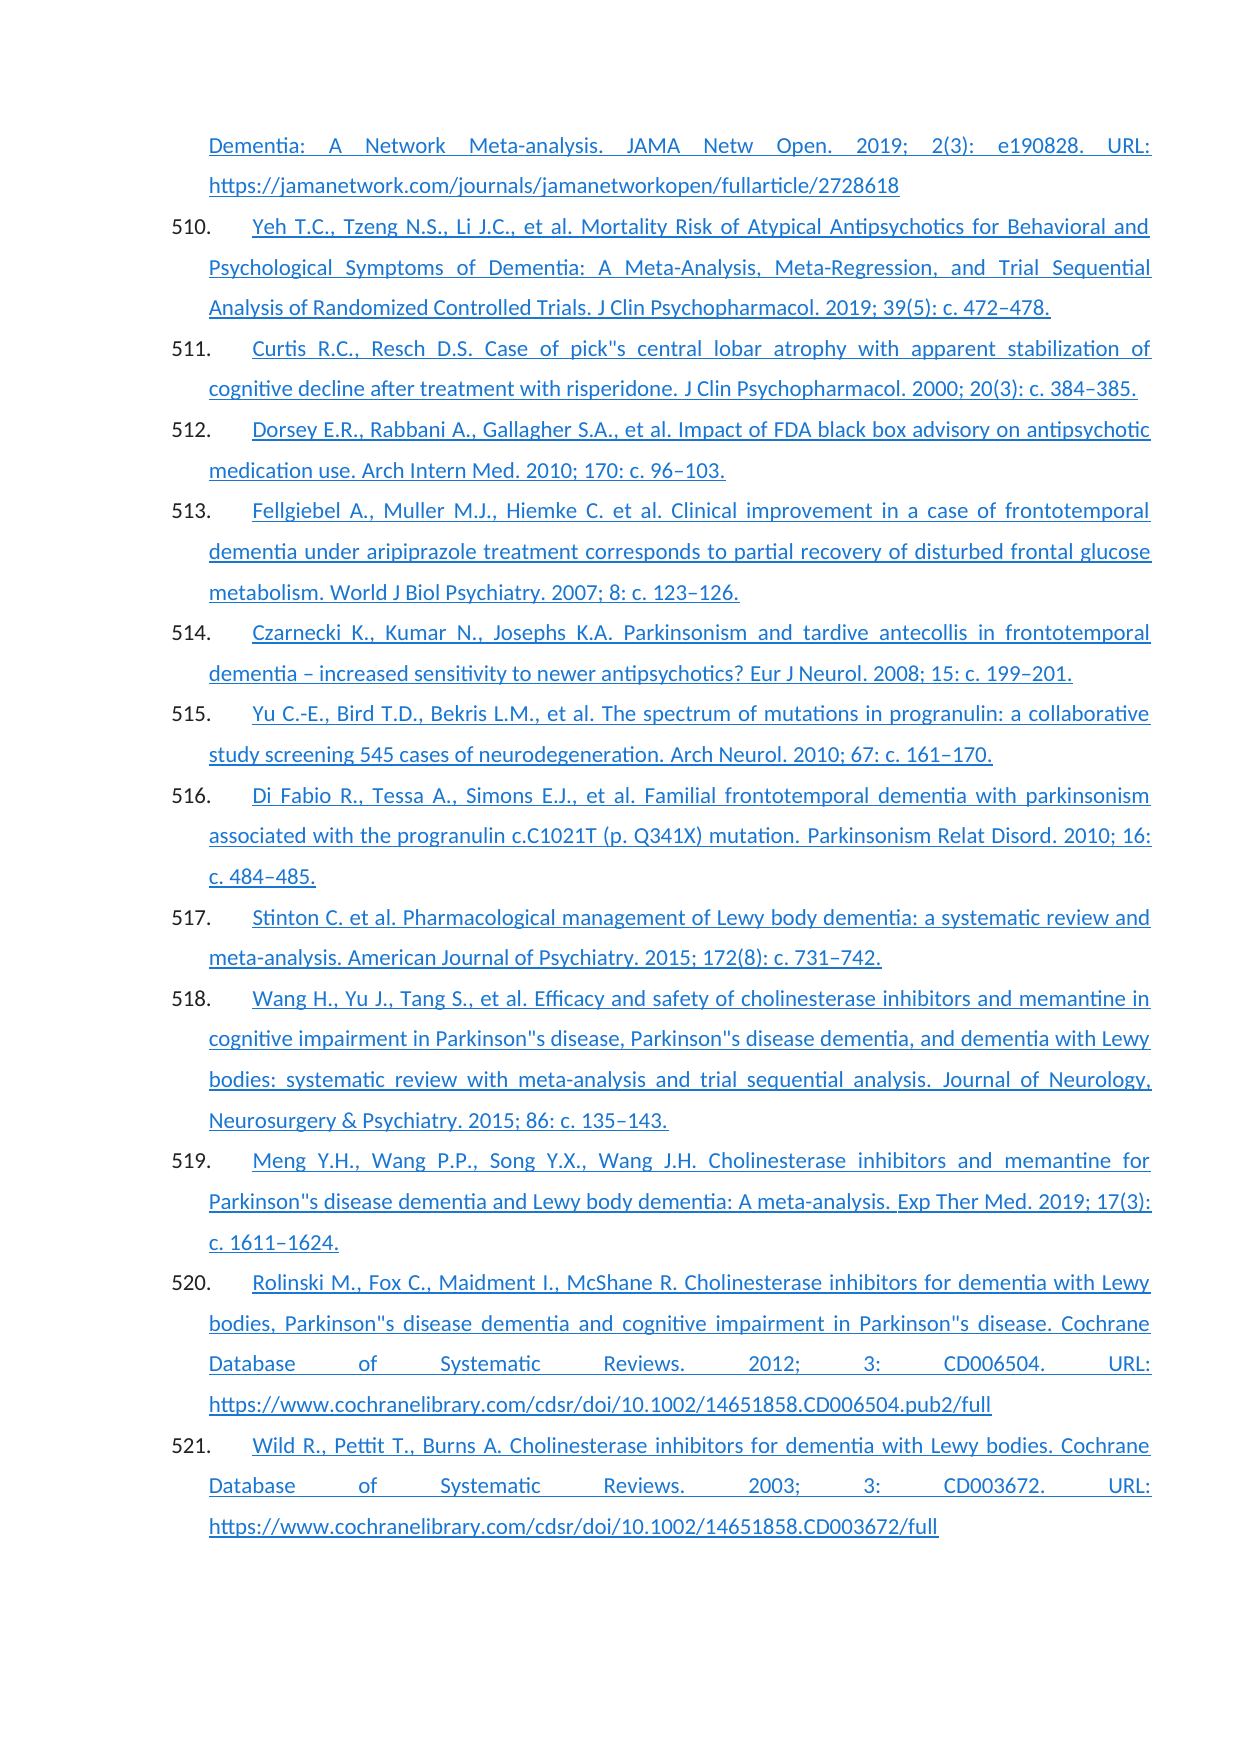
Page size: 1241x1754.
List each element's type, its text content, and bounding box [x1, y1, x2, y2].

list Rolinski M., Fox C., Maidment I., McShane R. Cholinesterase inhibitors for dementia with Lewy bodies, Parkinson"s disease dementia and cognitive impairment in Parkinson"s disease. Cochrane Database of Systematic Reviews. 2012; 3: CD006504. URL: https://www.cochranelibrary.com/cdsr/doi/10.1002/14651858.CD006504.pub2/full [171, 1256, 1152, 1418]
list Stinton C. et al. Pharmacological management of Lewy body dementia: a systematic review and meta-analysis. American Journal of Psychiatry. 2015; 172(8): c. 731–742. [171, 890, 1152, 971]
list Dorsey E.R., Rabbani A., Gallagher S.A., et al. Impact of FDA black box advisory on antipsychotic medication use. Arch Intern Med. 2010; 170: c. 96–103. [171, 402, 1152, 484]
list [171, 118, 1152, 199]
list Meng Y.H., Wang P.P., Song Y.X., Wang J.H. Cholinesterase inhibitors and memantine for Parkinson"s disease dementia and Lewy body dementia: A meta-analysis. Exp Ther Med. 2019; 17(3): c. 1611–1624. [171, 1134, 1152, 1256]
list Yu C.-E., Bird T.D., Bekris L.M., et al. The spectrum of mutations in progranulin: a collaborative study screening 545 cases of neurodegeneration. Arch Neurol. 2010; 67: c. 161–170. [171, 687, 1152, 768]
list Fellgiebel A., Muller M.J., Hiemke C. et al. Clinical improvement in a case of frontotemporal dementia under aripiprazole treatment corresponds to partial recovery of disturbed frontal glucose metabolism. World J Biol Psychiatry. 2007; 8: c. 123–126. [171, 484, 1152, 606]
list Wild R., Pettit T., Burns A. Cholinesterase inhibitors for dementia with Lewy bodies. Cochrane Database of Systematic Reviews. 2003; 3: CD003672. URL: https://www.cochranelibrary.com/cdsr/doi/10.1002/14651858.CD003672/full [171, 1418, 1152, 1540]
list Yeh T.C., Tzeng N.S., Li J.C., et al. Mortality Risk of Atypical Antipsychotics for Behavioral and Psychological Symptoms of Dementia: A Meta-Analysis, Meta-Regression, and Trial Sequential Analysis of Randomized Controlled Trials. J Clin Psychopharmacol. 2019; 39(5): c. 472–478. [171, 199, 1152, 321]
list Czarnecki K., Kumar N., Josephs K.A. Parkinsonism and tardive antecollis in frontotemporal dementia – increased sensitivity to newer antipsychotics? Eur J Neurol. 2008; 15: c. 199–201. [171, 606, 1152, 687]
list Curtis R.C., Resch D.S. Case of pick"s central lobar atrophy with apparent stabilization of cognitive decline after treatment with risperidone. J Clin Psychopharmacol. 2000; 20(3): c. 384–385. [171, 321, 1152, 402]
list Wang H., Yu J., Tang S., et al. Efficacy and safety of cholinesterase inhibitors and memantine in cognitive impairment in Parkinson"s disease, Parkinson"s disease dementia, and dementia with Lewy bodies: systematic review with meta-analysis and trial sequential analysis. Journal of Neurology, Neurosurgery & Psychiatry. 2015; 86: c. 135–143. [171, 971, 1152, 1134]
list Di Fabio R., Tessa A., Simons E.J., et al. Familial frontotemporal dementia with parkinsonism associated with the progranulin c.C1021T (p. Q341X) mutation. Parkinsonism Relat Disord. 2010; 16: c. 484–485. [171, 768, 1152, 890]
